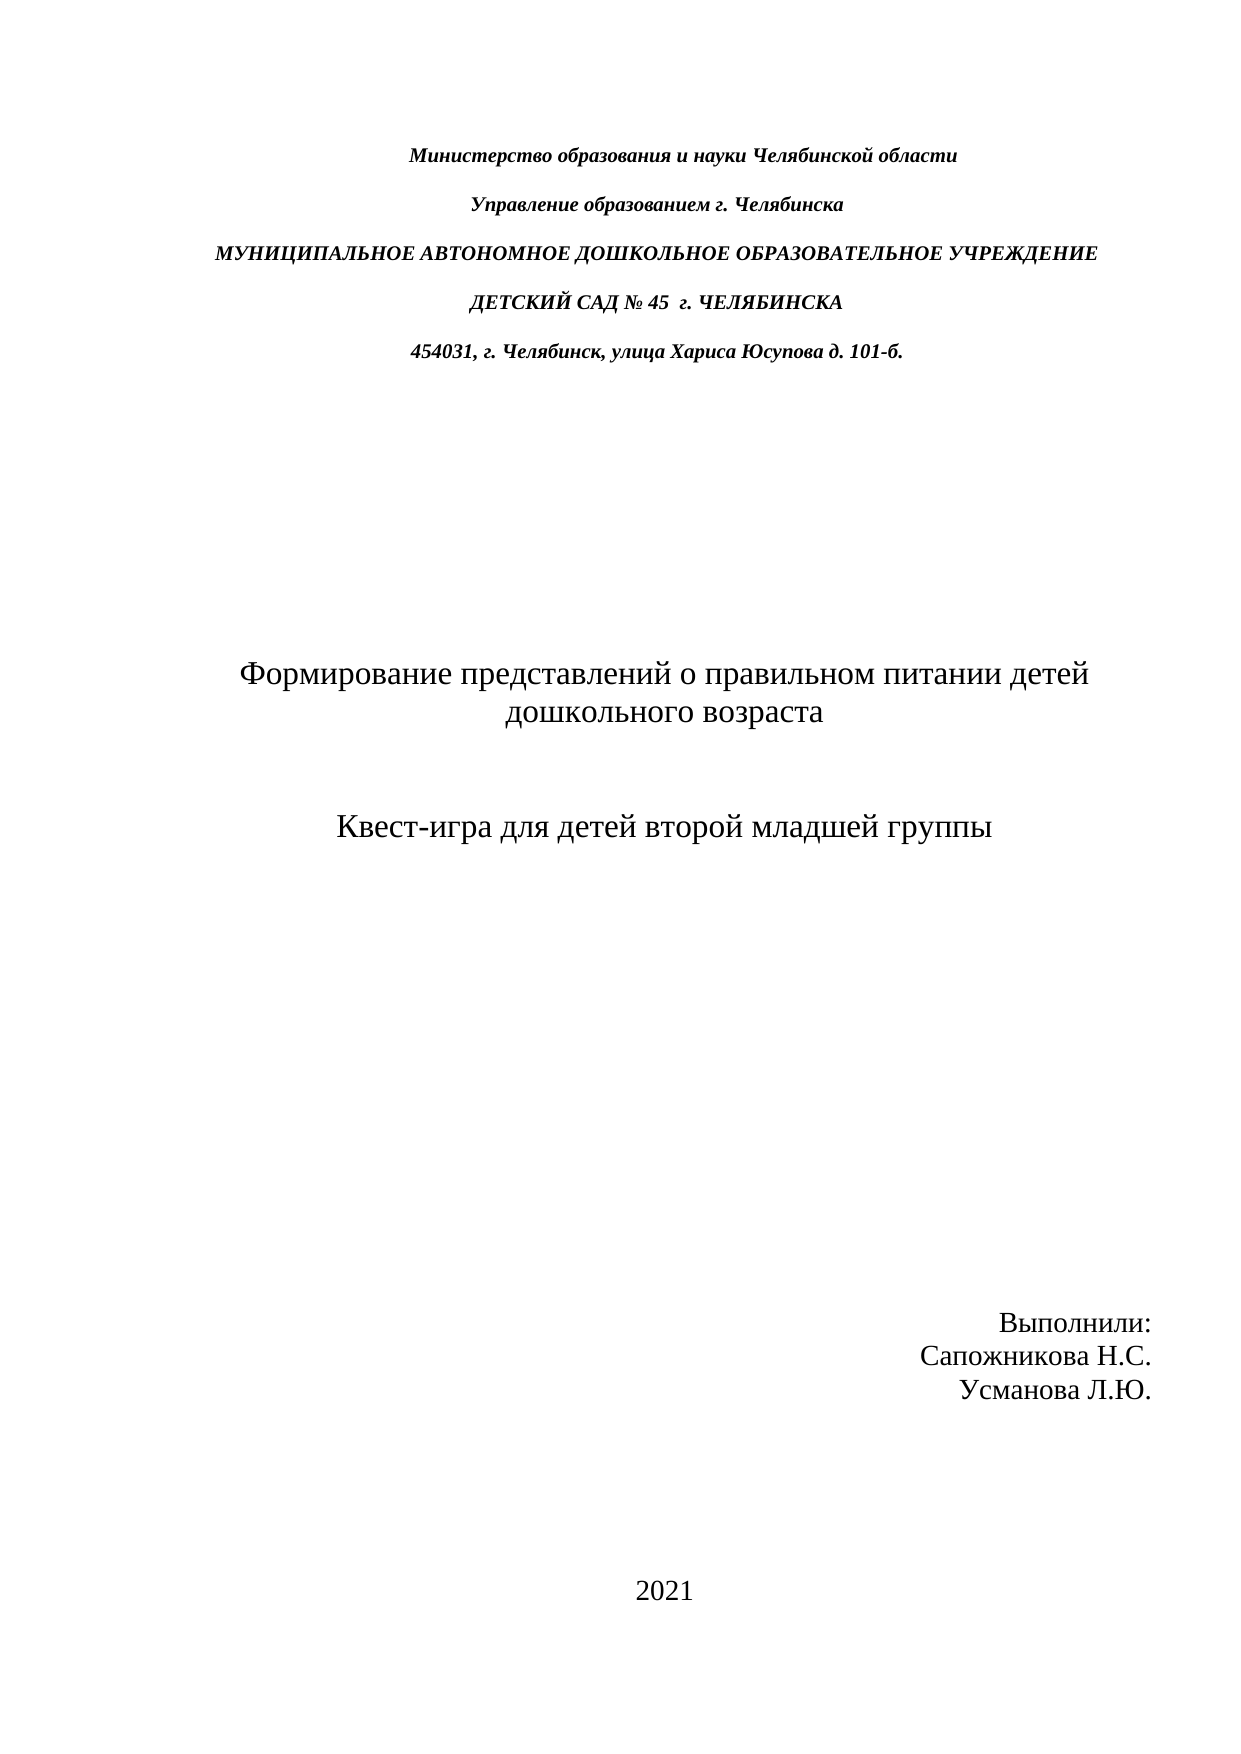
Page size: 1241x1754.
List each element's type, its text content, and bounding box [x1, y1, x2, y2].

list ДЕТСКИЙ САД № 45 г. ЧЕЛЯБИНСКА [139, 290, 1177, 314]
text Выполнили: [177, 1305, 1152, 1338]
text Формирование представлений о правильном питании детей дошкольного возраста [177, 653, 1152, 730]
text Квест-игра для детей второй младшей группы [177, 807, 1152, 845]
list Управление образованием г. Челябинска [139, 192, 1177, 216]
text Усманова Л.Ю. [177, 1372, 1152, 1406]
list 454031, г. Челябинск, улица Хариса Юсупова д. 101-б. [139, 339, 1177, 363]
list Министерство образования и науки Челябинской области [192, 143, 1177, 167]
text Сапожникова Н.С. [177, 1338, 1152, 1372]
list МУНИЦИПАЛЬНОЕ АВТОНОМНОЕ ДОШКОЛЬНОЕ ОБРАЗОВАТЕЛЬНОЕ УЧРЕЖДЕНИЕ [139, 241, 1177, 265]
text 2021 [177, 1573, 1152, 1607]
